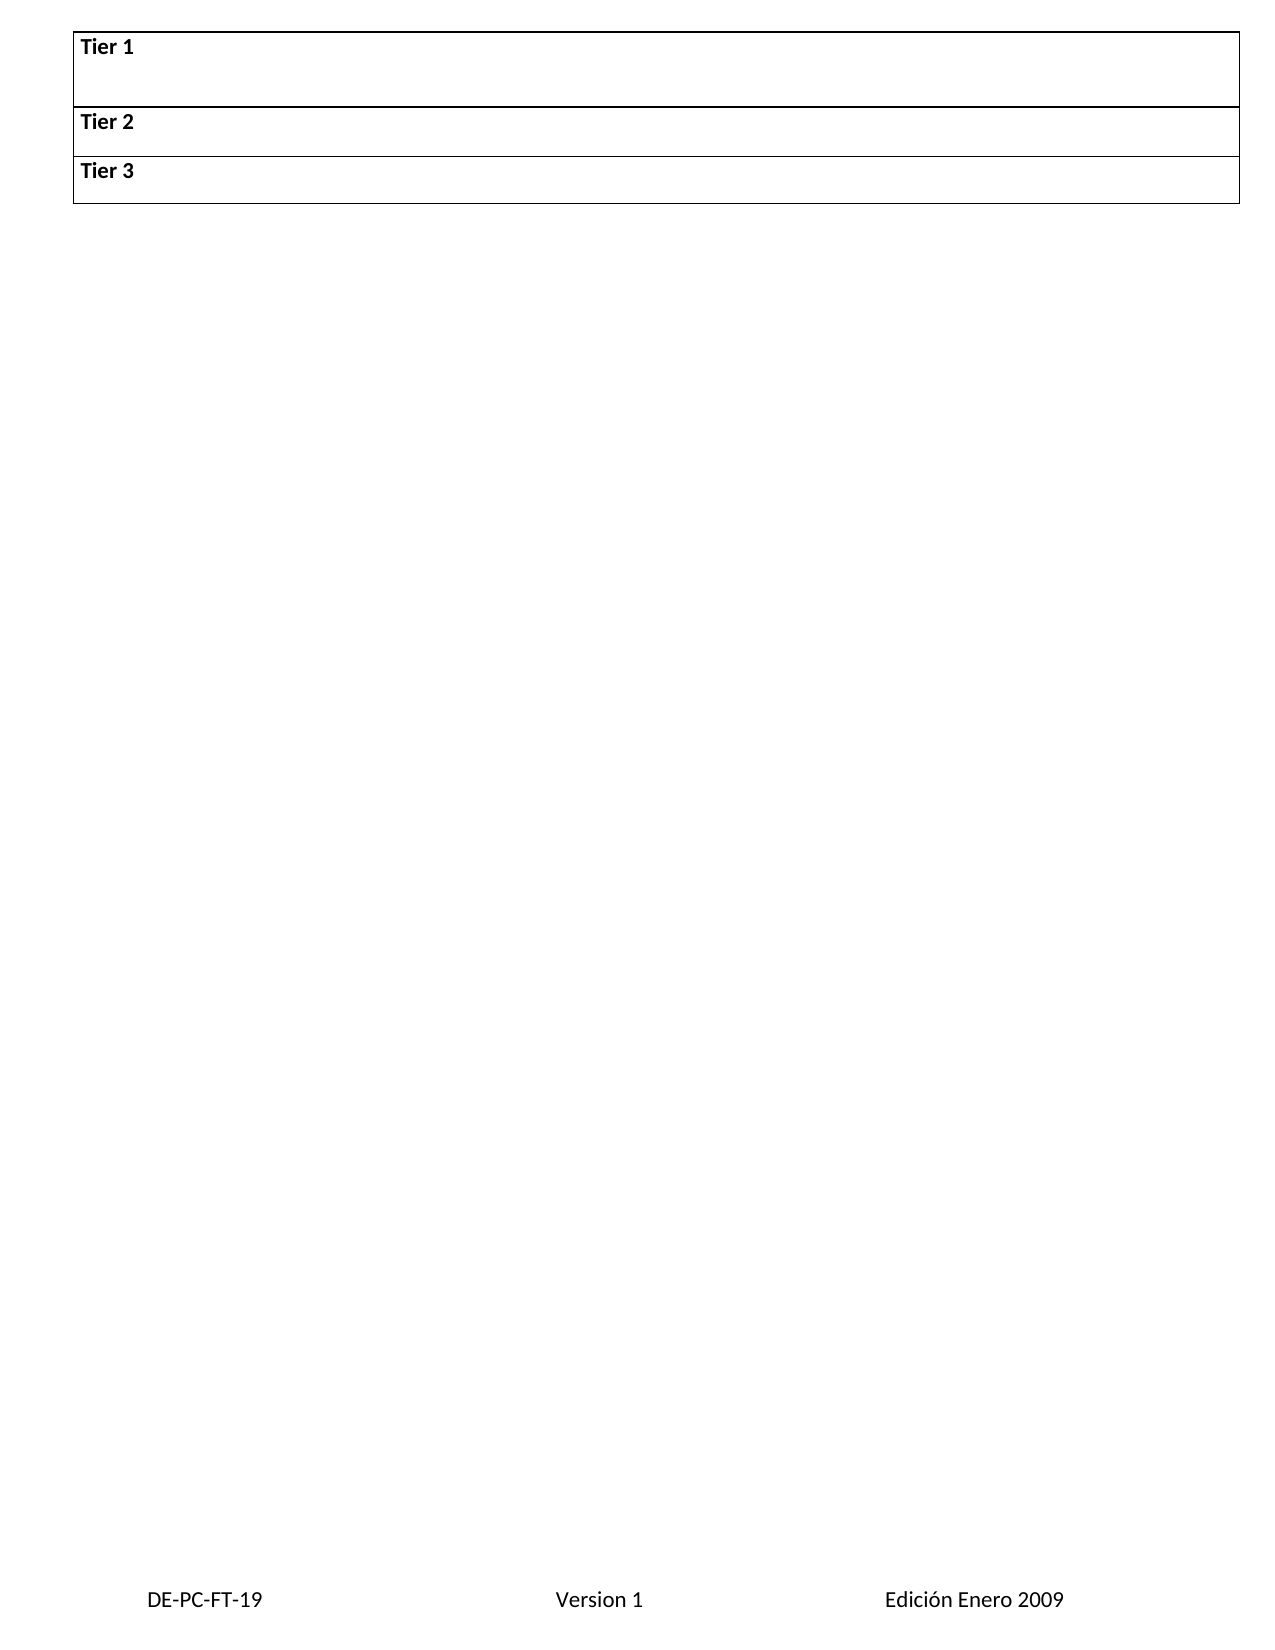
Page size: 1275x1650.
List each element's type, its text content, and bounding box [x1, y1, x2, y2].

table_cell Tier 1 [74, 33, 1239, 106]
table_cell Tier 3 [74, 157, 1239, 203]
table_cell Tier 2 [74, 108, 1239, 156]
